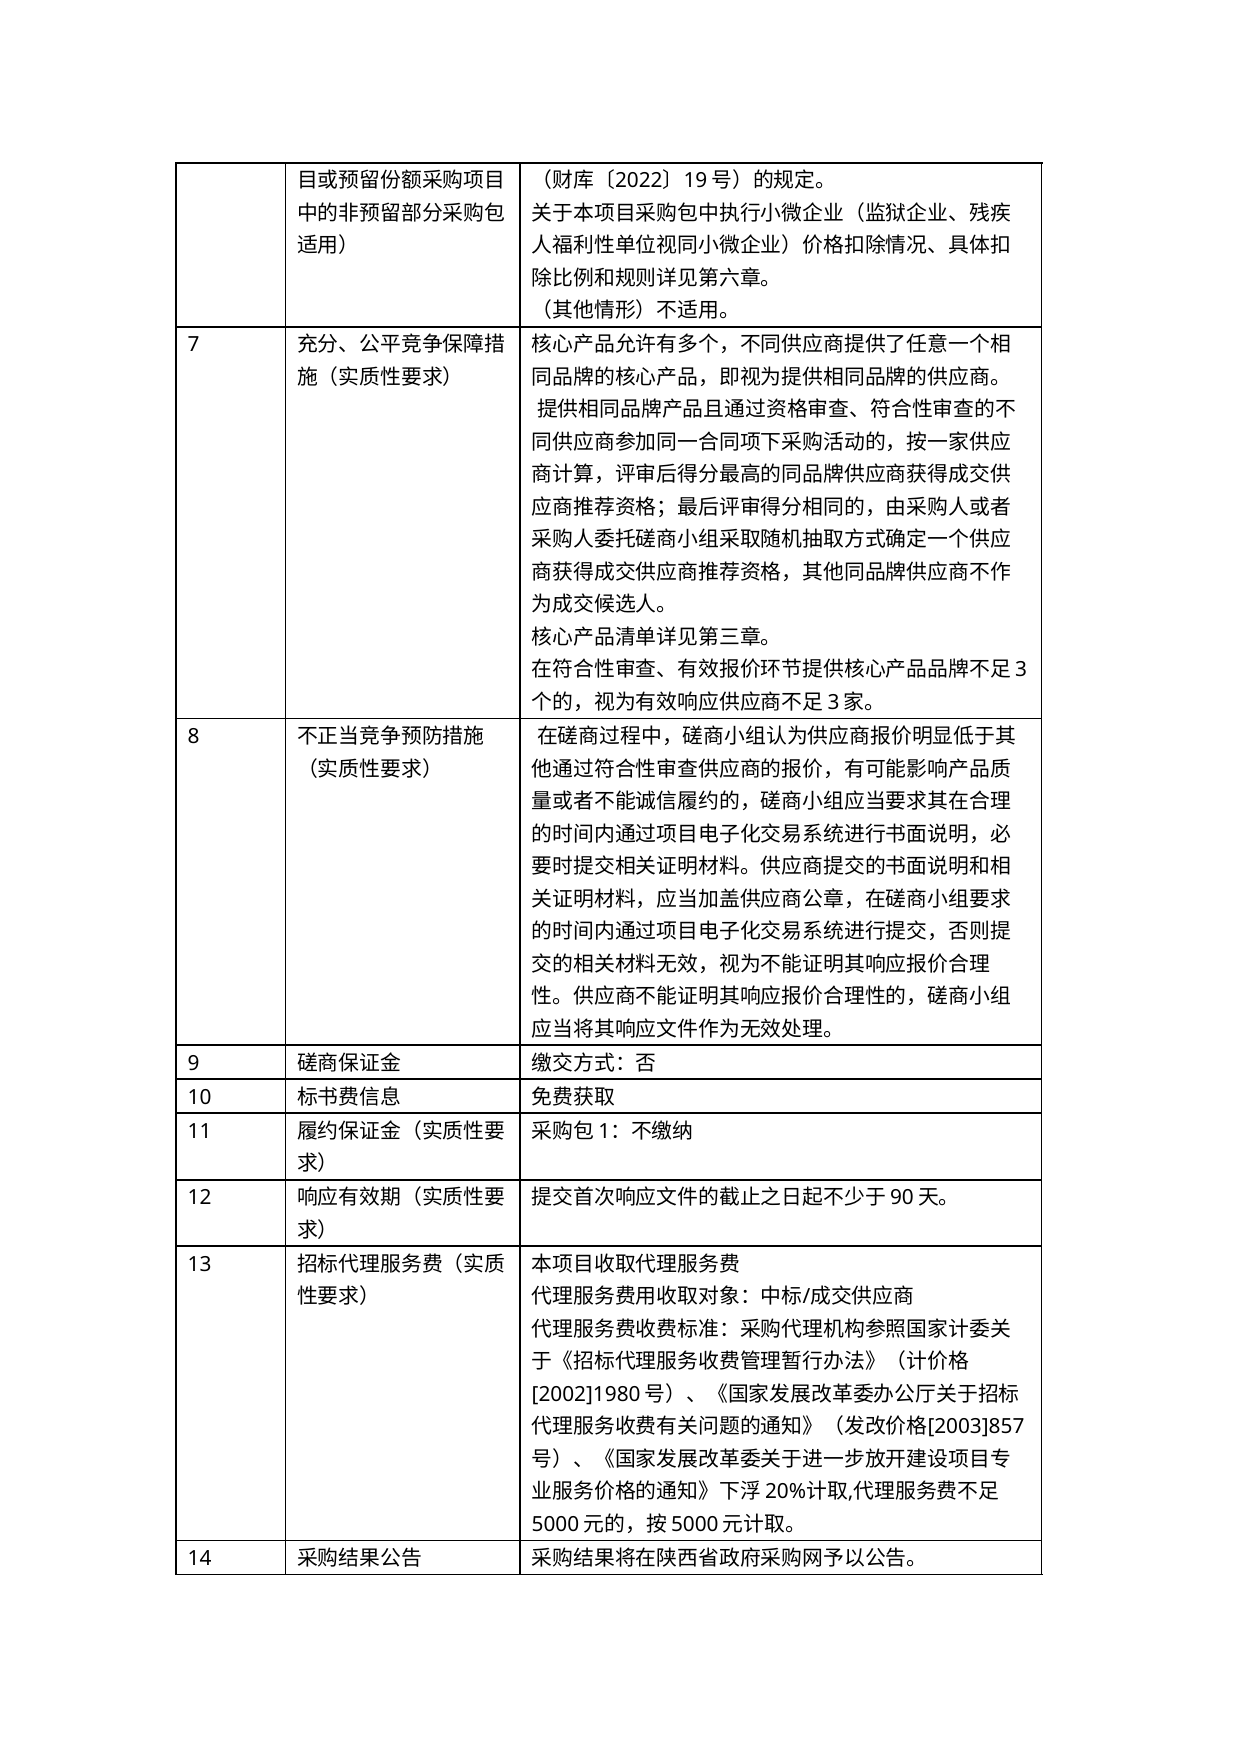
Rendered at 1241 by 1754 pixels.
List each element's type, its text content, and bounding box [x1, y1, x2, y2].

table_cell 充分、公平竞争保障措施（实质性要求） [286, 328, 519, 718]
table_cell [521, 164, 1041, 326]
table_cell 10 [177, 1080, 285, 1112]
table_cell 免费获取 [521, 1080, 1041, 1112]
table_cell 不正当竞争预防措施（实质性要求） [286, 719, 519, 1044]
table_cell 缴交方式：否 [521, 1046, 1041, 1078]
table_cell 9 [177, 1046, 285, 1078]
table_cell 6 [177, 164, 285, 326]
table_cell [286, 164, 519, 326]
table_cell 14 [177, 1541, 285, 1573]
table_cell 核心产品允许有多个，不同供应商提供了任意一个相同品牌的核心产品，即视为提供相同品牌的供应商。 提供相同品牌产品且通过资格审查、符合性审查的不同供应商参加同一合同项下采购活动的，按一家供应商计算，评审后得分最高的同品牌供应商获得成交供应商推荐资格；最后评审得分相同的，由采购人或者采购人委托磋商小组采取随机抽取方式确定一个供应商获得成交供应商推荐资格，其他同品牌供应商不作为成交候选人。 核心产品清单详见第三章。 在符合性审查、有效报价环节提供核心产品品牌不足3个的，视为有效响应供应商不足3家。 [521, 328, 1041, 718]
table_cell 采购结果将在陕西省政府采购网予以公告。 [521, 1541, 1041, 1573]
table_cell 12 [177, 1181, 285, 1245]
table_cell 招标代理服务费（实质性要求） [286, 1247, 519, 1539]
table_cell 提交首次响应文件的截止之日起不少于90天。 [521, 1181, 1041, 1245]
table_cell 响应有效期（实质性要求） [286, 1181, 519, 1245]
table_cell 磋商保证金 [286, 1046, 519, 1078]
table_cell 本项目收取代理服务费 代理服务费用收取对象：中标/成交供应商 代理服务费收费标准：采购代理机构参照国家计委关于《招标代理服务收费管理暂行办法》（计价格[2002]1980号）、《国家发展改革委办公厅关于招标代理服务收费有关问题的通知》（发改价格[2003]857号）、《国家发展改革委关于进一步放开建设项目专业服务价格的通知》下浮20%计取,代理服务费不足5000元的，按5000元计取。 [521, 1247, 1041, 1539]
table_cell 7 [177, 328, 285, 718]
table_cell 8 [177, 719, 285, 1044]
table_cell 采购结果公告 [286, 1541, 519, 1573]
table_cell 采购包1：不缴纳 [521, 1114, 1041, 1179]
table_cell 11 [177, 1114, 285, 1179]
table_cell 履约保证金（实质性要求） [286, 1114, 519, 1179]
table_cell 标书费信息 [286, 1080, 519, 1112]
table_cell 在磋商过程中，磋商小组认为供应商报价明显低于其他通过符合性审查供应商的报价，有可能影响产品质量或者不能诚信履约的，磋商小组应当要求其在合理的时间内通过项目电子化交易系统进行书面说明，必要时提交相关证明材料。供应商提交的书面说明和相关证明材料，应当加盖供应商公章，在磋商小组要求的时间内通过项目电子化交易系统进行提交，否则提交的相关材料无效，视为不能证明其响应报价合理性。供应商不能证明其响应报价合理性的，磋商小组应当将其响应文件作为无效处理。 [521, 719, 1041, 1044]
table_cell 13 [177, 1247, 285, 1539]
